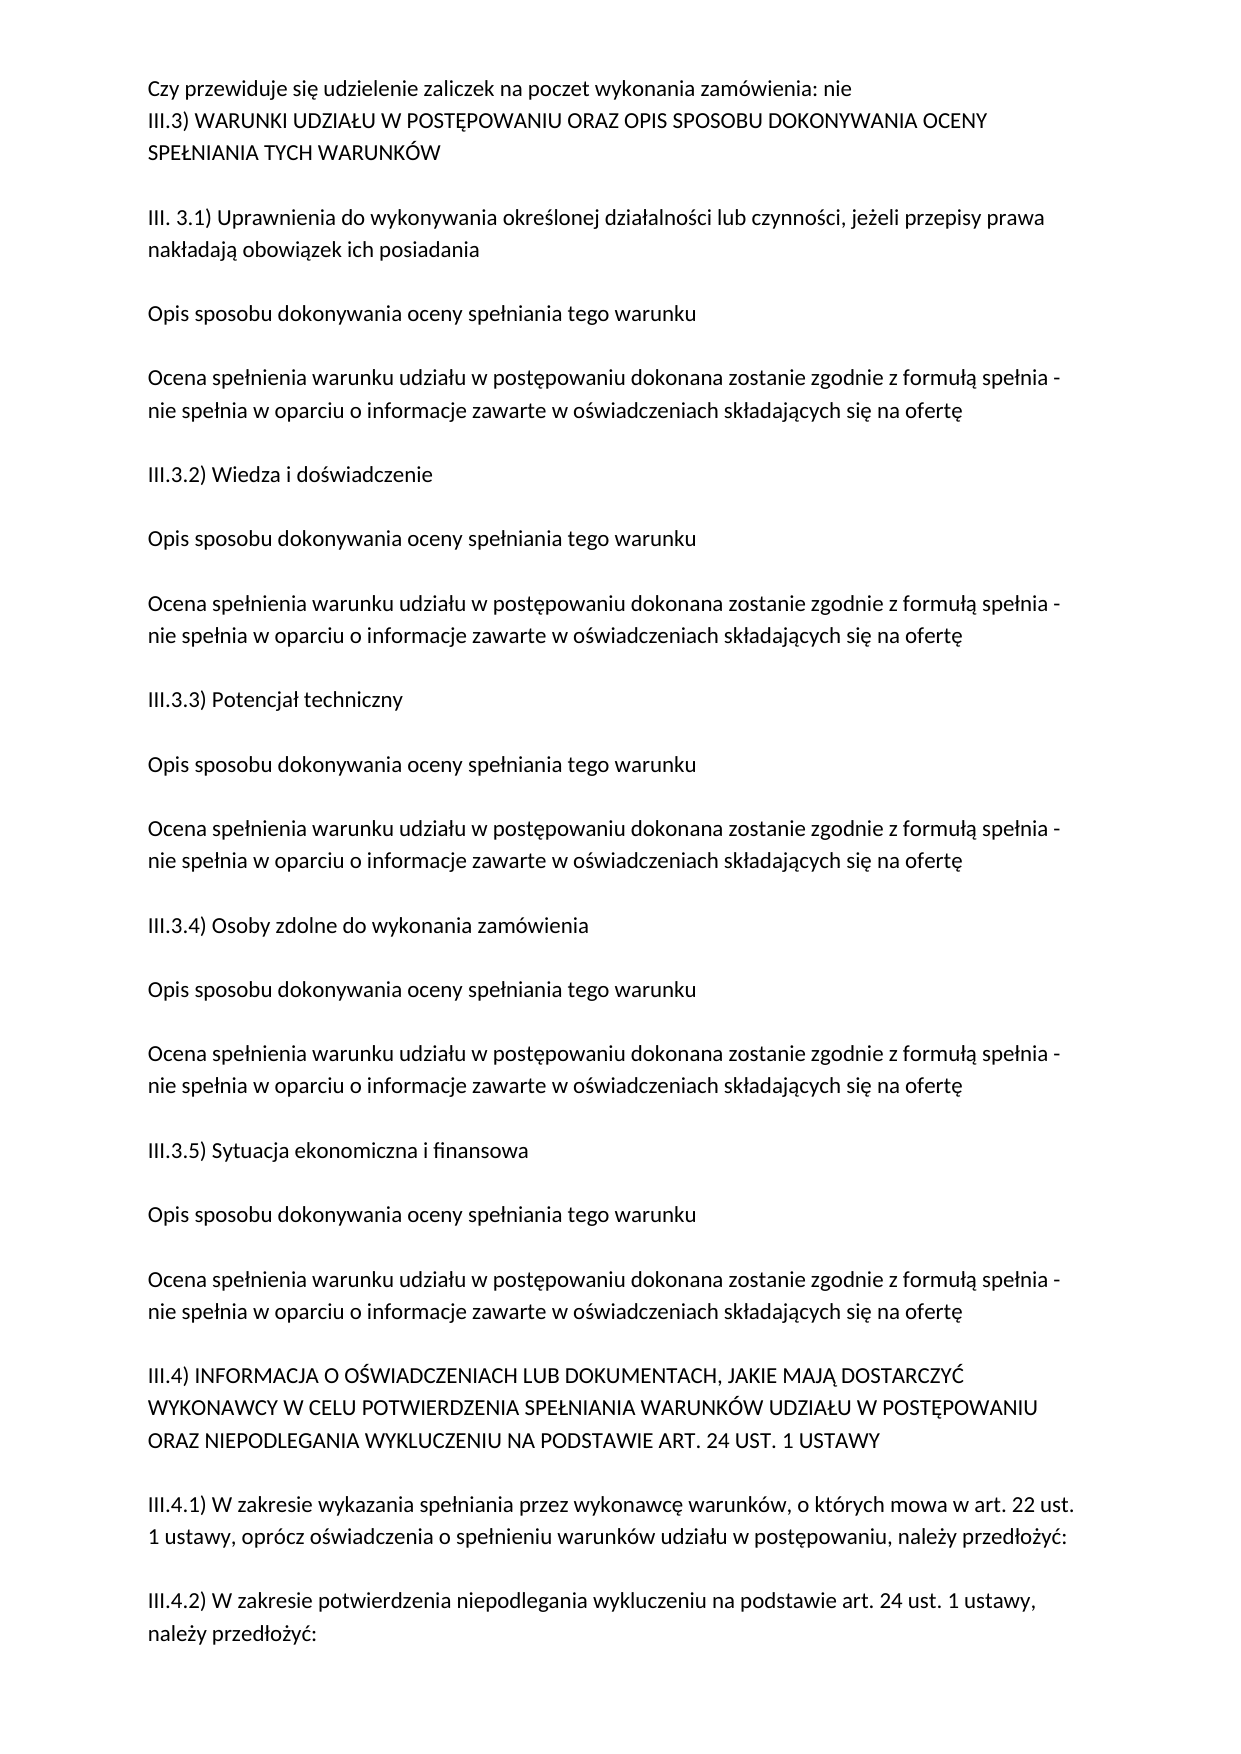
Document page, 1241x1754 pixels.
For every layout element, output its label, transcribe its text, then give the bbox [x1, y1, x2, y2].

text Ocena spełnienia warunku udziału w postępowaniu dokonana zostanie zgodnie z formułą spełnia - nie spełnia w oparciu o informacje zawarte w oświadczeniach składających się na ofertę [148, 1265, 1093, 1325]
text III.3.5) Sytuacja ekonomiczna i finansowa [148, 1136, 1093, 1164]
text III. 3.1) Uprawnienia do wykonywania określonej działalności lub czynności, jeżeli przepisy prawa nakładają obowiązek ich posiadania [148, 203, 1093, 263]
text Ocena spełnienia warunku udziału w postępowaniu dokonana zostanie zgodnie z formułą spełnia - nie spełnia w oparciu o informacje zawarte w oświadczeniach składających się na ofertę [148, 1039, 1093, 1100]
text III.3) WARUNKI UDZIAŁU W POSTĘPOWANIU ORAZ OPIS SPOSOBU DOKONYWANIA OCENY SPEŁNIANIA TYCH WARUNKÓW [148, 106, 1093, 166]
text III.3.3) Potencjał techniczny [148, 685, 1093, 713]
text III.4.1) W zakresie wykazania spełniania przez wykonawcę warunków, o których mowa w art. 22 ust. 1 ustawy, oprócz oświadczenia o spełnieniu warunków udziału w postępowaniu, należy przedłożyć: [148, 1490, 1093, 1550]
text Opis sposobu dokonywania oceny spełniania tego warunku [148, 1200, 1093, 1228]
text Opis sposobu dokonywania oceny spełniania tego warunku [148, 975, 1093, 1003]
text Czy przewiduje się udzielenie zaliczek na poczet wykonania zamówienia: nie [148, 74, 1093, 102]
text Ocena spełnienia warunku udziału w postępowaniu dokonana zostanie zgodnie z formułą spełnia - nie spełnia w oparciu o informacje zawarte w oświadczeniach składających się na ofertę [148, 814, 1093, 874]
text Ocena spełnienia warunku udziału w postępowaniu dokonana zostanie zgodnie z formułą spełnia - nie spełnia w oparciu o informacje zawarte w oświadczeniach składających się na ofertę [148, 589, 1093, 649]
text Opis sposobu dokonywania oceny spełniania tego warunku [148, 750, 1093, 778]
text III.4) INFORMACJA O OŚWIADCZENIACH LUB DOKUMENTACH, JAKIE MAJĄ DOSTARCZYĆ WYKONAWCY W CELU POTWIERDZENIA SPEŁNIANIA WARUNKÓW UDZIAŁU W POSTĘPOWANIU ORAZ NIEPODLEGANIA WYKLUCZENIU NA PODSTAWIE ART. 24 UST. 1 USTAWY [148, 1361, 1093, 1454]
text Opis sposobu dokonywania oceny spełniania tego warunku [148, 299, 1093, 327]
text Ocena spełnienia warunku udziału w postępowaniu dokonana zostanie zgodnie z formułą spełnia - nie spełnia w oparciu o informacje zawarte w oświadczeniach składających się na ofertę [148, 363, 1093, 424]
text Opis sposobu dokonywania oceny spełniania tego warunku [148, 524, 1093, 552]
text III.3.2) Wiedza i doświadczenie [148, 460, 1093, 488]
text III.4.2) W zakresie potwierdzenia niepodlegania wykluczeniu na podstawie art. 24 ust. 1 ustawy, należy przedłożyć: [148, 1587, 1093, 1647]
text III.3.4) Osoby zdolne do wykonania zamówienia [148, 911, 1093, 939]
